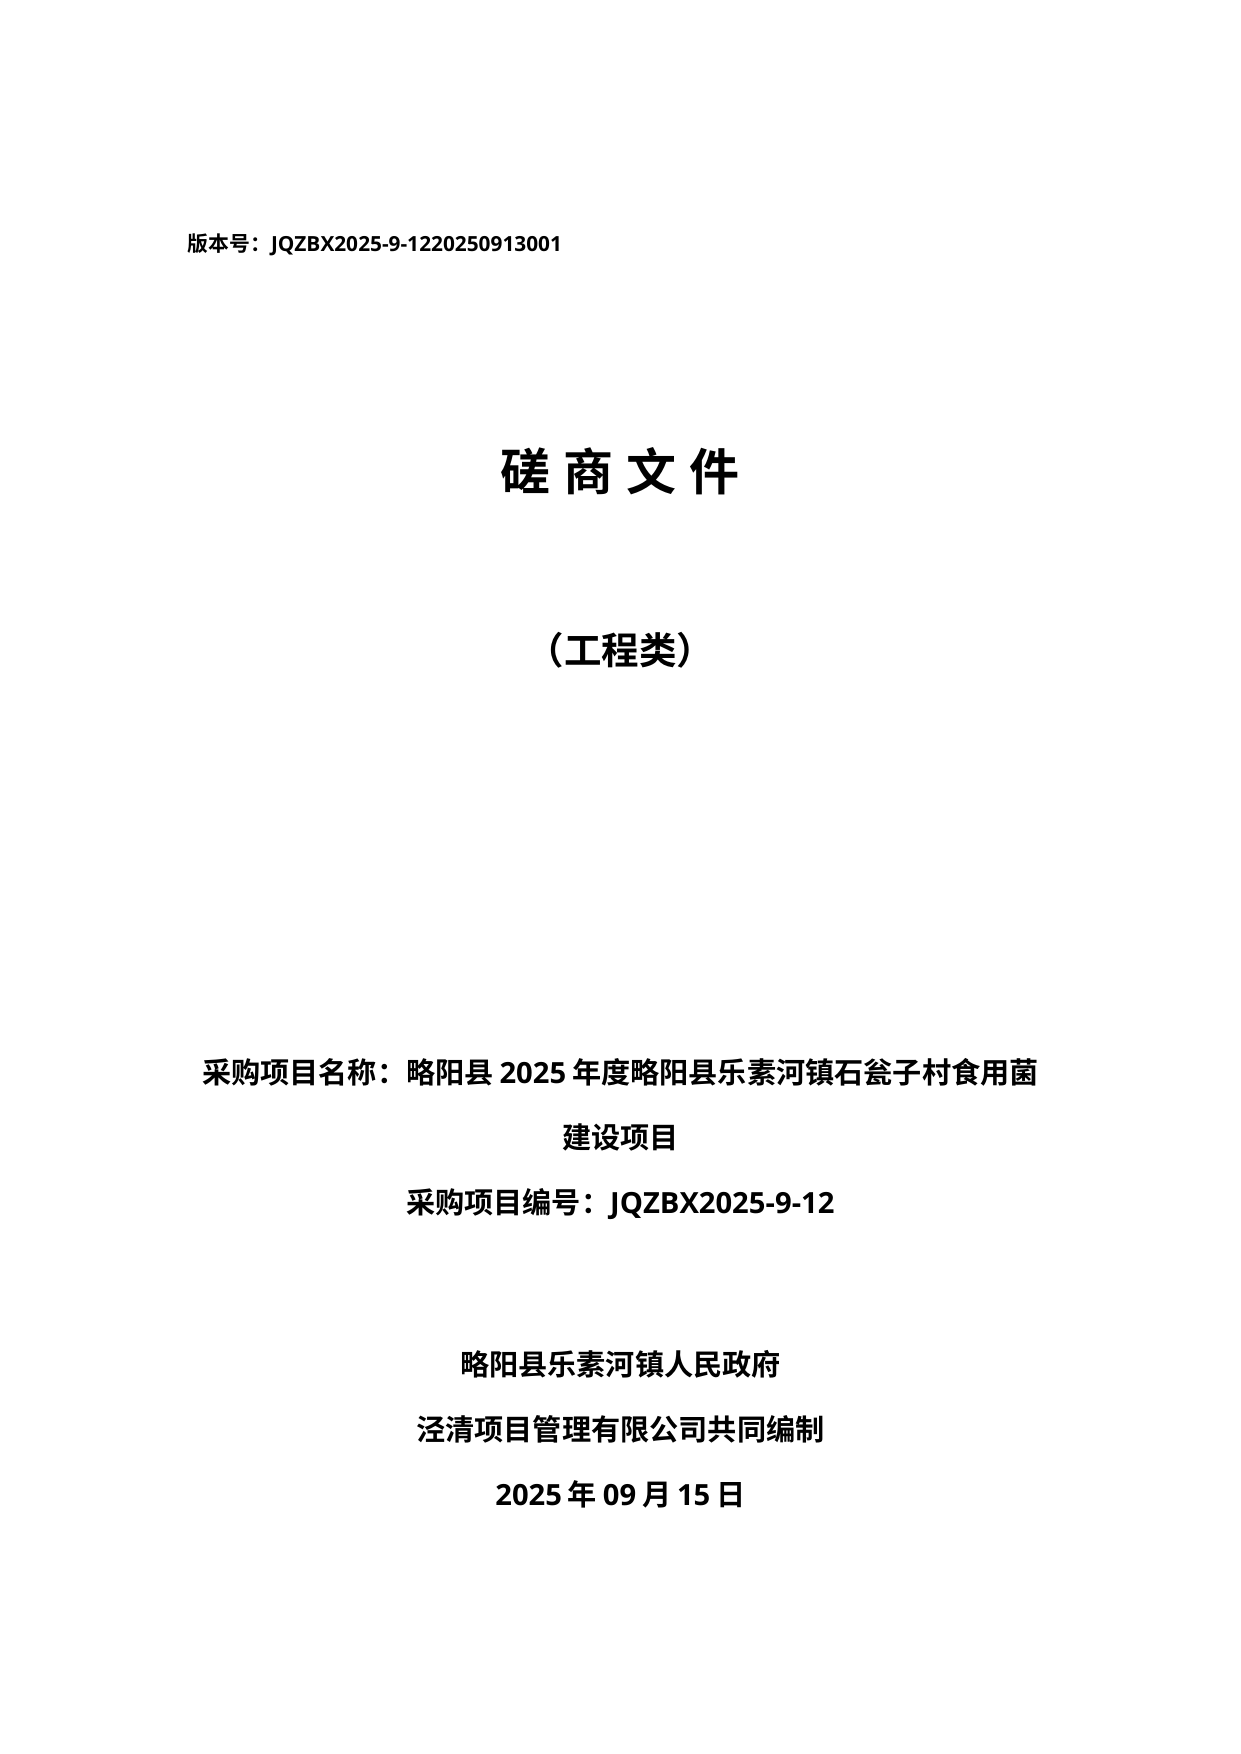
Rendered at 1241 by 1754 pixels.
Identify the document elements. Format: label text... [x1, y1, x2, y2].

text 采购项目编号：JQZBX2025-9-12 [187, 1169, 1053, 1332]
text 采购项目名称：略阳县2025年度略阳县乐素河镇石瓮子村食用菌建设项目 [187, 1039, 1053, 1169]
text 略阳县乐素河镇人民政府 [187, 1332, 1053, 1397]
text 2025年09月15日 [187, 1462, 1053, 1527]
text 磋 商 文 件 [187, 422, 1053, 617]
text （工程类） [187, 617, 1053, 1039]
text 泾清项目管理有限公司共同编制 [187, 1397, 1053, 1462]
text 版本号：JQZBX2025-9-1220250913001 [187, 227, 1053, 422]
